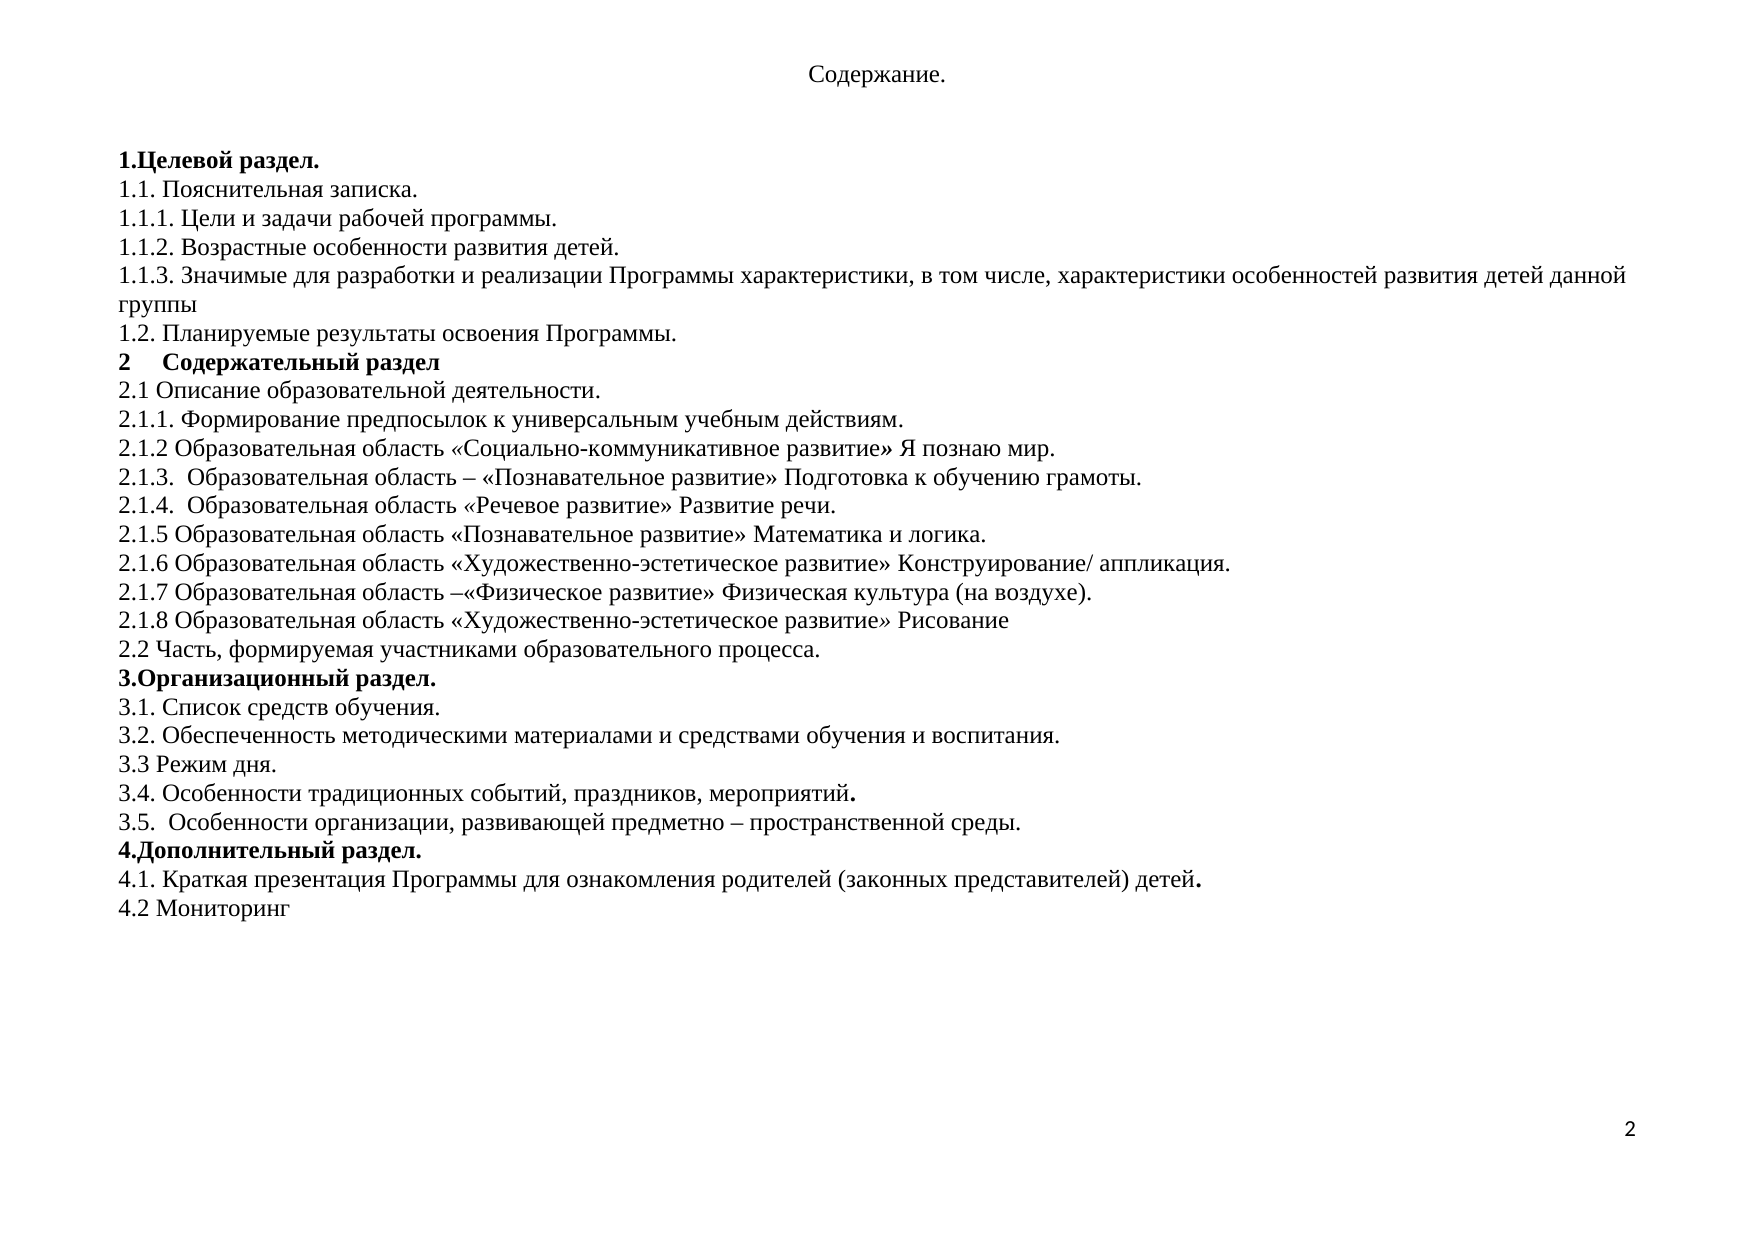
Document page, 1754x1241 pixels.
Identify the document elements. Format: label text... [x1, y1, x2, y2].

text 3.1. Список средств обучения. [118, 692, 1636, 720]
text Содержание. [118, 59, 1636, 88]
text 2.1.3. Образовательная область – «Познавательное развитие» Подготовка к обучению грамоты. [118, 462, 1636, 490]
text 2.1 Описание образовательной деятельности. [118, 375, 1636, 404]
text 1.1.3. Значимые для разработки и реализации Программы характеристики, в том числе, характеристики особенностей развития детей данной группы [118, 260, 1636, 318]
text 2.1.1. Формирование предпосылок к универсальным учебным действиям. [118, 404, 1636, 433]
text 2.1.2 Образовательная область «Социально-коммуникативное развитие» Я познаю мир. [118, 433, 1636, 462]
text 1.2. Планируемые результаты освоения Программы. [118, 318, 1636, 347]
text 1.1.1. Цели и задачи рабочей программы. [118, 203, 1636, 232]
text 1.Целевой раздел. [118, 145, 1636, 174]
text 1.1. Пояснительная записка. [118, 174, 1636, 203]
text 2.2 Часть, формируемая участниками образовательного процесса. [118, 634, 1636, 663]
text 2.1.4. Образовательная область «Речевое развитие» Развитие речи. [118, 490, 1636, 519]
text 2.1.5 Образовательная область «Познавательное развитие» Математика и логика. [118, 519, 1636, 548]
text 4.2 Мониторинг [118, 893, 1636, 922]
text 3.3 Режим дня. [118, 749, 1636, 778]
text 2.1.6 Образовательная область «Художественно-эстетическое развитие» Конструирование/ аппликация. [118, 548, 1636, 577]
text 2.1.8 Образовательная область «Художественно-эстетическое развитие» Рисование [118, 605, 1636, 634]
text 4.Дополнительный раздел. [118, 835, 1636, 864]
text 3.2. Обеспеченность методическими материалами и средствами обучения и воспитания. [118, 720, 1636, 749]
text 3.5. Особенности организации, развивающей предметно – пространственной среды. [118, 807, 1636, 835]
text 2.1.7 Образовательная область –«Физическое развитие» Физическая культура (на воздухе). [118, 577, 1636, 605]
text 3.Организационный раздел. [118, 663, 1636, 692]
text 4.1. Краткая презентация Программы для ознакомления родителей (законных представителей) детей. [118, 864, 1636, 893]
text 1.1.2. Возрастные особенности развития детей. [118, 232, 1636, 260]
text 2 Содержательный раздел [118, 347, 1636, 375]
text 3.4. Особенности традиционных событий, праздников, мероприятий. [118, 778, 1636, 807]
